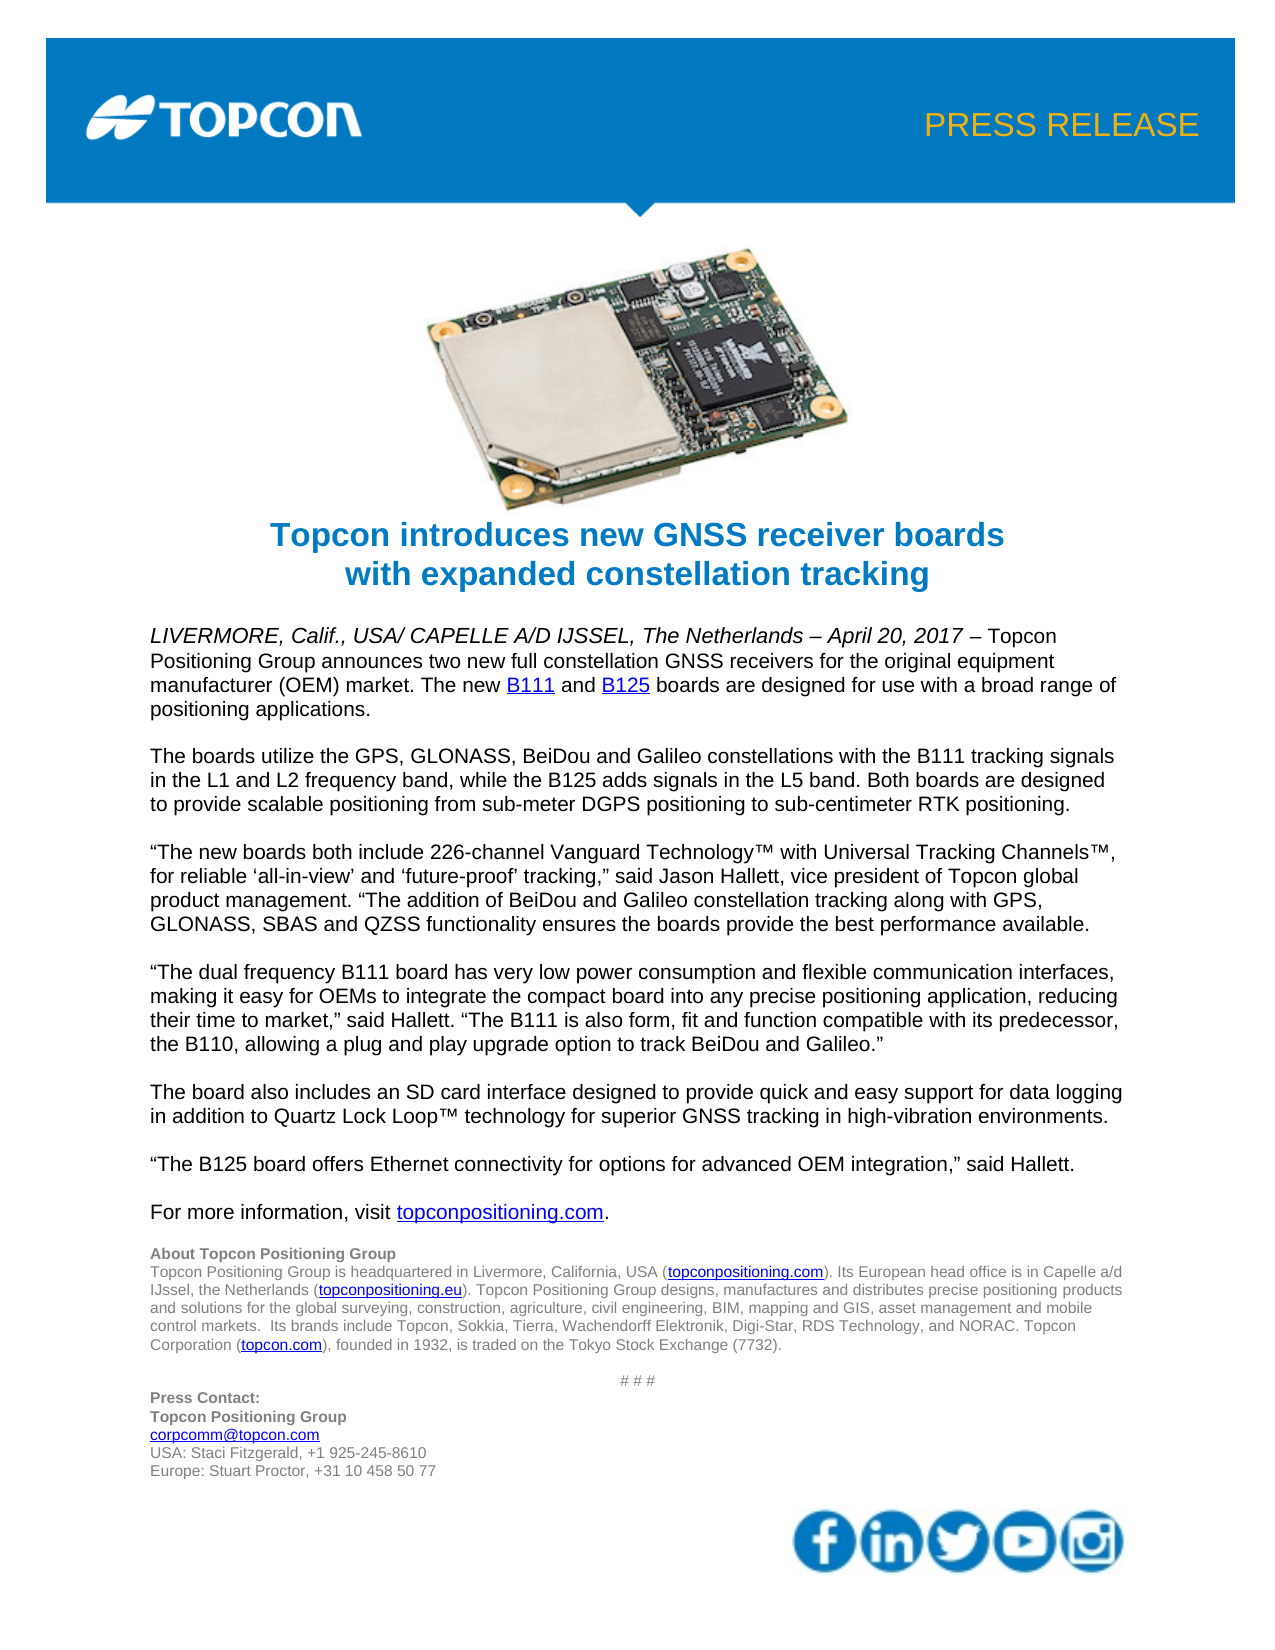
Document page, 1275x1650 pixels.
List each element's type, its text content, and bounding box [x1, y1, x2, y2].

text Topcon introduces new GNSS receiver boards [150, 515, 1125, 554]
text corpcomm@topcon.com [150, 1425, 1125, 1443]
picture [46, 38, 1235, 217]
text with expanded constellation tracking [150, 554, 1125, 592]
text “The new boards both include 226-channel Vanguard Technology™ with Universal Tracking Channels™, for reliable ‘all-in-view’ and ‘future-proof’ tracking,” said Jason Hallett, vice president of Topcon global product management. “The addition of BeiDou and Galileo constellation tracking along with GPS, GLONASS, SBAS and QZSS functionality ensures the boards provide the best performance available. [150, 840, 1125, 936]
text Topcon Positioning Group [150, 1407, 1125, 1425]
text Press Contact: [150, 1389, 1125, 1407]
text The board also includes an SD card interface designed to provide quick and easy support for data logging in addition to Quartz Lock Loop™ technology for superior GNSS tracking in high-vibration environments. [150, 1080, 1125, 1128]
picture [791, 1508, 1125, 1575]
text “The B125 board offers Ethernet connectivity for options for advanced OEM integration,” said Hallett. [150, 1152, 1125, 1176]
picture [423, 246, 852, 516]
text About Topcon Positioning Group Topcon Positioning Group is headquartered in Livermore, California, USA (topconpositioning.com). Its European head office is in Capelle a/d IJssel, the Netherlands (topconpositioning.eu). Topcon Positioning Group designs, manufactures and distributes precise positioning products and solutions for the global surveying, construction, agriculture, civil engineering, BIM, mapping and GIS, asset management and mobile control markets. Its brands include Topcon, Sokkia, Tierra, Wachendorff Elektronik, Digi-Star, RDS Technology, and NORAC. Topcon Corporation (topcon.com), founded in 1932, is traded on the Tokyo Stock Exchange (7732). [150, 1245, 1125, 1353]
text For more information, visit topconpositioning.com. [150, 1199, 1125, 1223]
text LIVERMORE, Calif., USA/ CAPELLE A/D IJSSEL, The Netherlands – April 20, 2017 – Topcon Positioning Group announces two new full constellation GNSS receivers for the original equipment manufacturer (OEM) market. The new B111 and B125 boards are designed for use with a broad range of positioning applications. [150, 623, 1125, 720]
text “The dual frequency B111 board has very low power consumption and flexible communication interfaces, making it easy for OEMs to integrate the compact board into any precise positioning application, reducing their time to market,” said Hallett. “The B111 is also form, fit and function compatible with its predecessor, the B110, allowing a plug and play upgrade option to track BeiDou and Galileo.” [150, 960, 1125, 1056]
text # # # [150, 1371, 1125, 1389]
text The boards utilize the GPS, GLONASS, BeiDou and Galileo constellations with the B111 tracking signals in the L1 and L2 frequency band, while the B125 adds signals in the L5 band. Both boards are designed to provide scalable positioning from sub-meter DGPS positioning to sub-centimeter RTK positioning. [150, 744, 1125, 816]
text USA: Staci Fitzgerald, +1 925-245-8610 Europe: Stuart Proctor, +31 10 458 50 77 [150, 1443, 1125, 1479]
